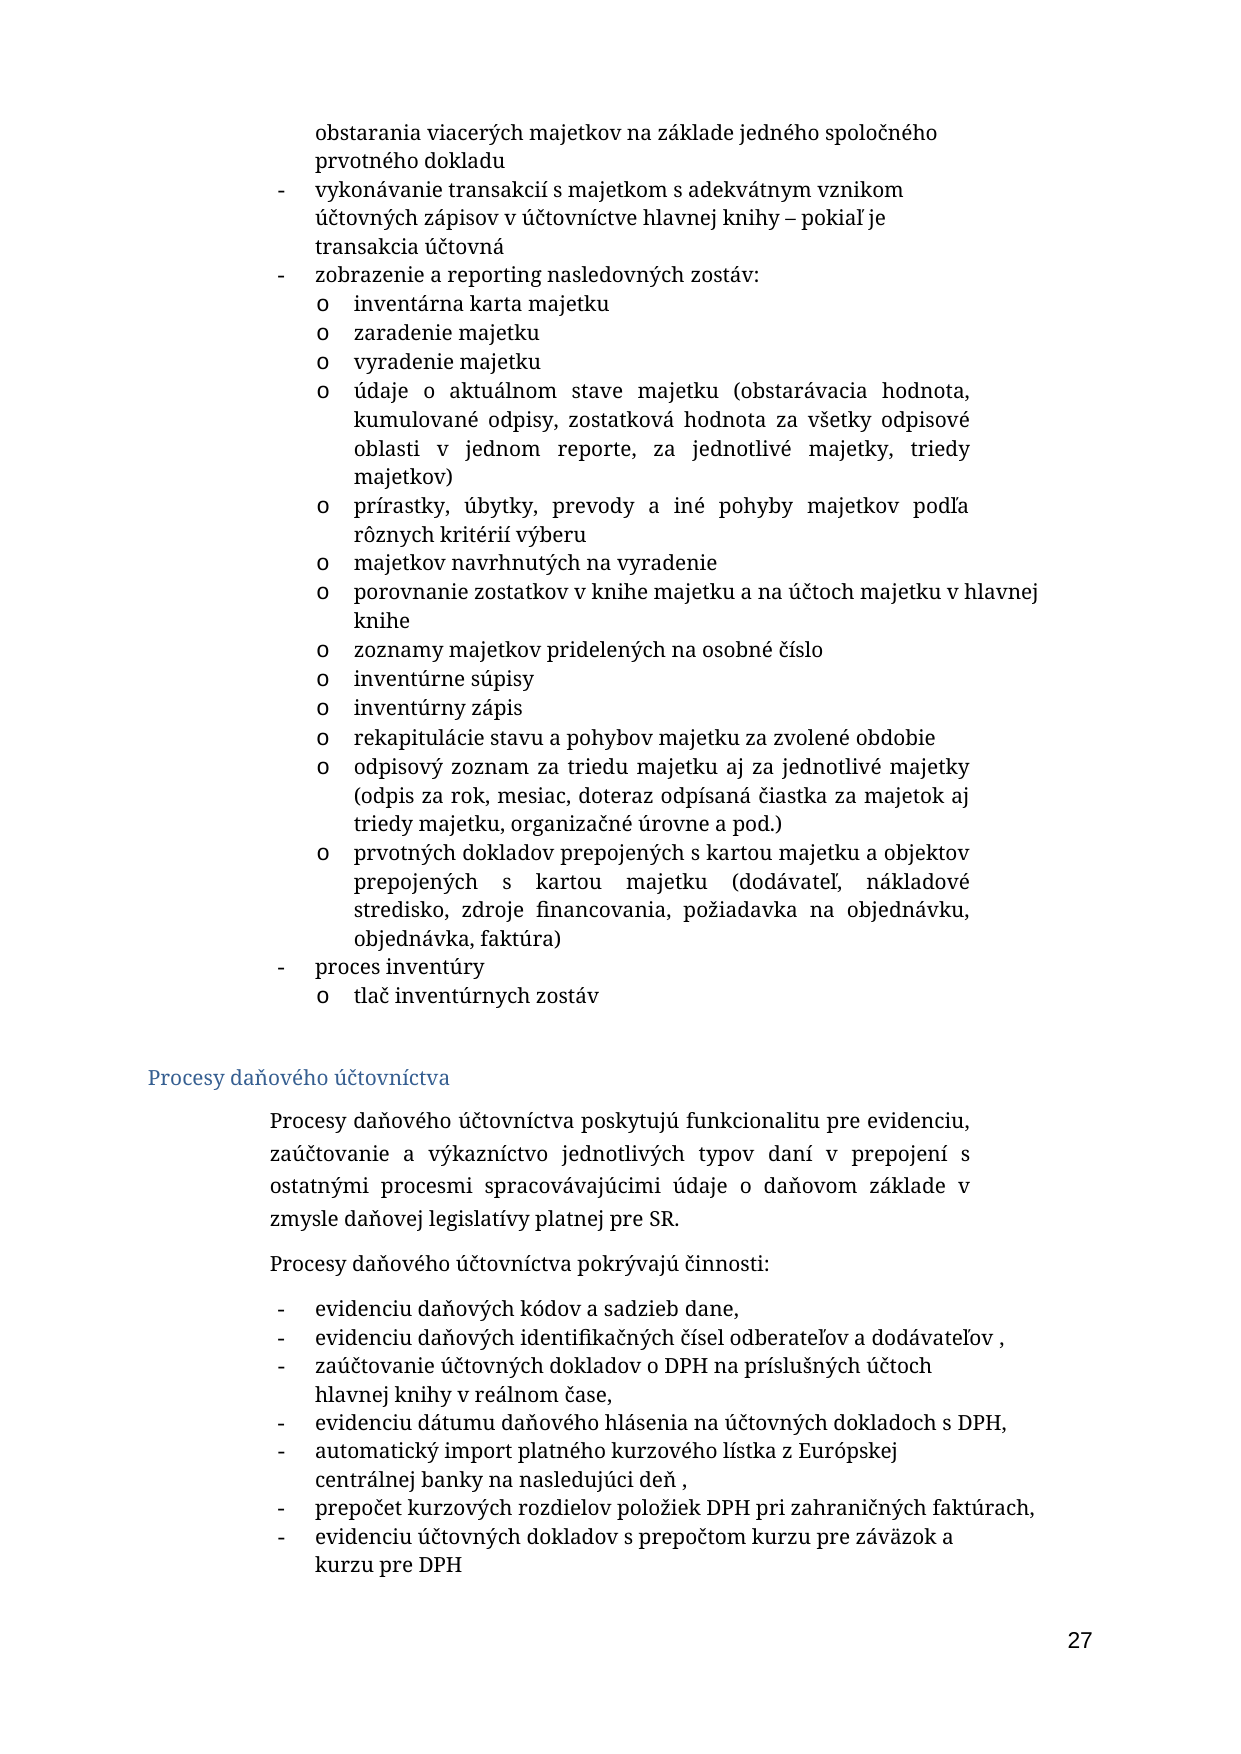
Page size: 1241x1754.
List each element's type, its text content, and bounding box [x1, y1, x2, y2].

list zaúčtovanie účtovných dokladov o DPH na príslušných účtoch hlavnej knihy v reálnom čase, [277, 1351, 971, 1408]
list rekapitulácie stavu a pohybov majetku za zvolené obdobie [316, 723, 1093, 752]
list prvotných dokladov prepojených s kartou majetku a objektov prepojených s kartou majetku (dodávateľ, nákladové stredisko, zdroje financovania, požiadavka na objednávku, objednávka, faktúra) [316, 838, 970, 952]
text Procesy daňového účtovníctva pokrývajú činnosti: [269, 1249, 1093, 1278]
list evidenciu dátumu daňového hlásenia na účtovných dokladoch s DPH, [277, 1408, 1093, 1437]
list evidenciu daňových identifikačných čísel odberateľov a dodávateľov , [277, 1323, 1093, 1351]
list inventúrne súpisy [316, 664, 1093, 693]
list zobrazenie a reporting nasledovných zostáv: [277, 260, 1093, 289]
list evidenciu účtovných dokladov s prepočtom kurzu pre záväzok a kurzu pre DPH [277, 1522, 971, 1579]
list tlač inventúrnych zostáv [316, 981, 1093, 1010]
list automatický import platného kurzového lístka z Európskej centrálnej banky na nasledujúci deň , [277, 1437, 970, 1493]
list prepočet kurzových rozdielov položiek DPH pri zahraničných faktúrach, [277, 1493, 1093, 1522]
list vykonávanie transakcií s majetkom s adekvátnym vznikom účtovných zápisov v účtovníctve hlavnej knihy – pokiaľ je transakcia účtovná [277, 175, 970, 260]
list evidenciu daňových kódov a sadzieb dane, [277, 1294, 1093, 1323]
list prírastky, úbytky, prevody a iné pohyby majetkov podľa rôznych kritérií výberu [316, 491, 969, 548]
list údaje o aktuálnom stave majetku (obstarávacia hodnota, kumulované odpisy, zostatková hodnota za všetky odpisové oblasti v jednom reporte, za jednotlivé majetky, triedy majetkov) [316, 376, 970, 491]
list vyradenie majetku [316, 347, 1093, 376]
text Procesy daňového účtovníctva poskytujú funkcionalitu pre evidenciu, zaúčtovanie a výkazníctvo jednotlivých typov daní v prepojení s ostatnými procesmi spracovávajúcimi údaje o daňovom základe v zmysle daňovej legislatívy platnej pre SR. [269, 1106, 971, 1233]
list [277, 118, 970, 175]
list majetkov navrhnutých na vyradenie [316, 548, 1093, 577]
list zoznamy majetkov pridelených na osobné číslo [316, 635, 1093, 664]
list odpisový zoznam za triedu majetku aj za jednotlivé majetky (odpis za rok, mesiac, doteraz odpísaná čiastka za majetok aj triedy majetku, organizačné úrovne a pod.) [316, 752, 970, 838]
list inventúrny zápis [316, 693, 1093, 723]
list inventárna karta majetku [316, 289, 1093, 318]
list zaradenie majetku [316, 318, 1093, 347]
list proces inventúry [277, 952, 1093, 981]
subtitle Procesy daňového účtovníctva [148, 1063, 1093, 1092]
list porovnanie zostatkov v knihe majetku a na účtoch majetku v hlavnej knihe [316, 577, 1093, 635]
